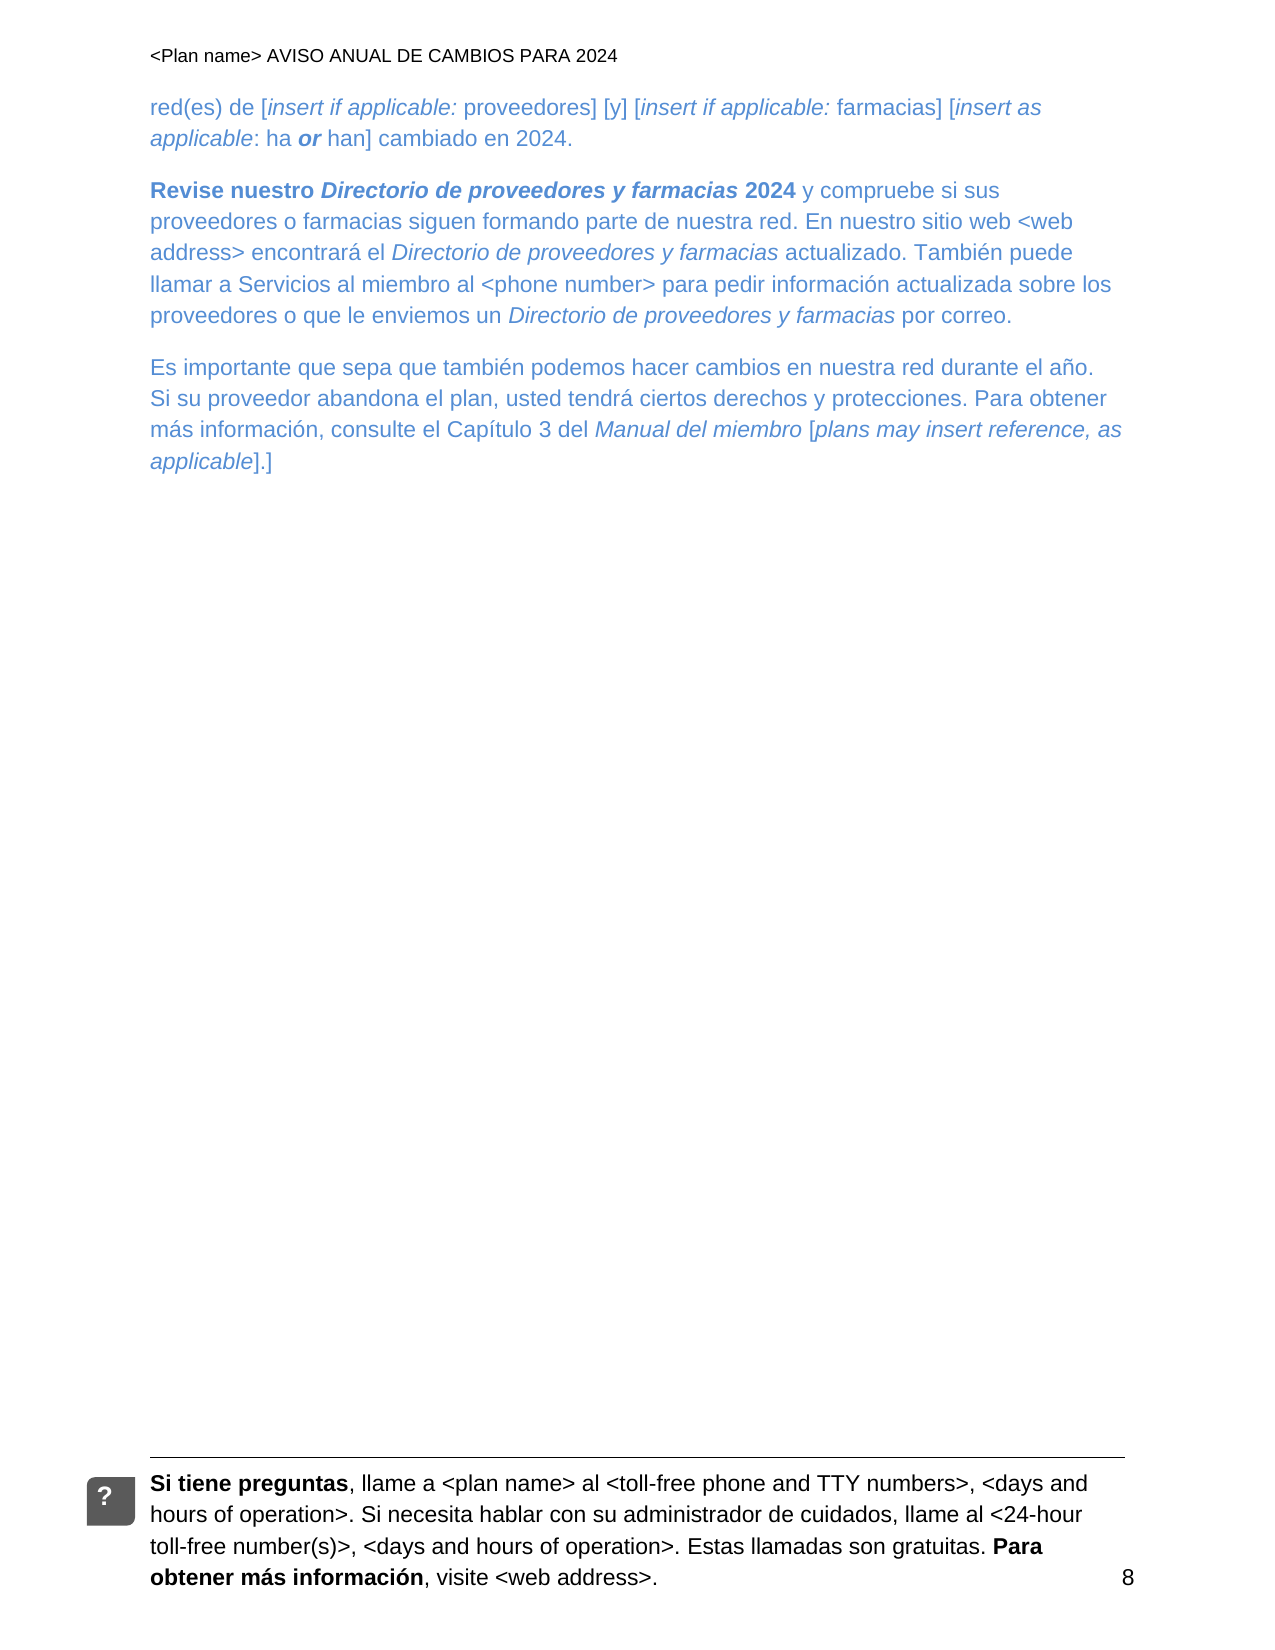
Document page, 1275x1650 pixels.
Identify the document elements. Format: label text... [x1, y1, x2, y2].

text Revise nuestro Directorio de proveedores y farmacias 2024 y compruebe si sus proveedores o farmacias siguen formando parte de nuestra red. En nuestro sitio web <web address> encontrará el Directorio de proveedores y farmacias actualizado. También puede llamar a Servicios al miembro al <phone number> para pedir información actualizada sobre los proveedores o que le enviemos un Directorio de proveedores y farmacias por correo. [150, 173, 1125, 329]
text Es importante que sepa que también podemos hacer cambios en nuestra red durante el año. Si su proveedor abandona el plan, usted tendrá ciertos derechos y protecciones. Para obtener más información, consulte el Capítulo 3 del Manual del miembro [plans may insert reference, as applicable].] [150, 350, 1125, 475]
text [150, 90, 1125, 152]
